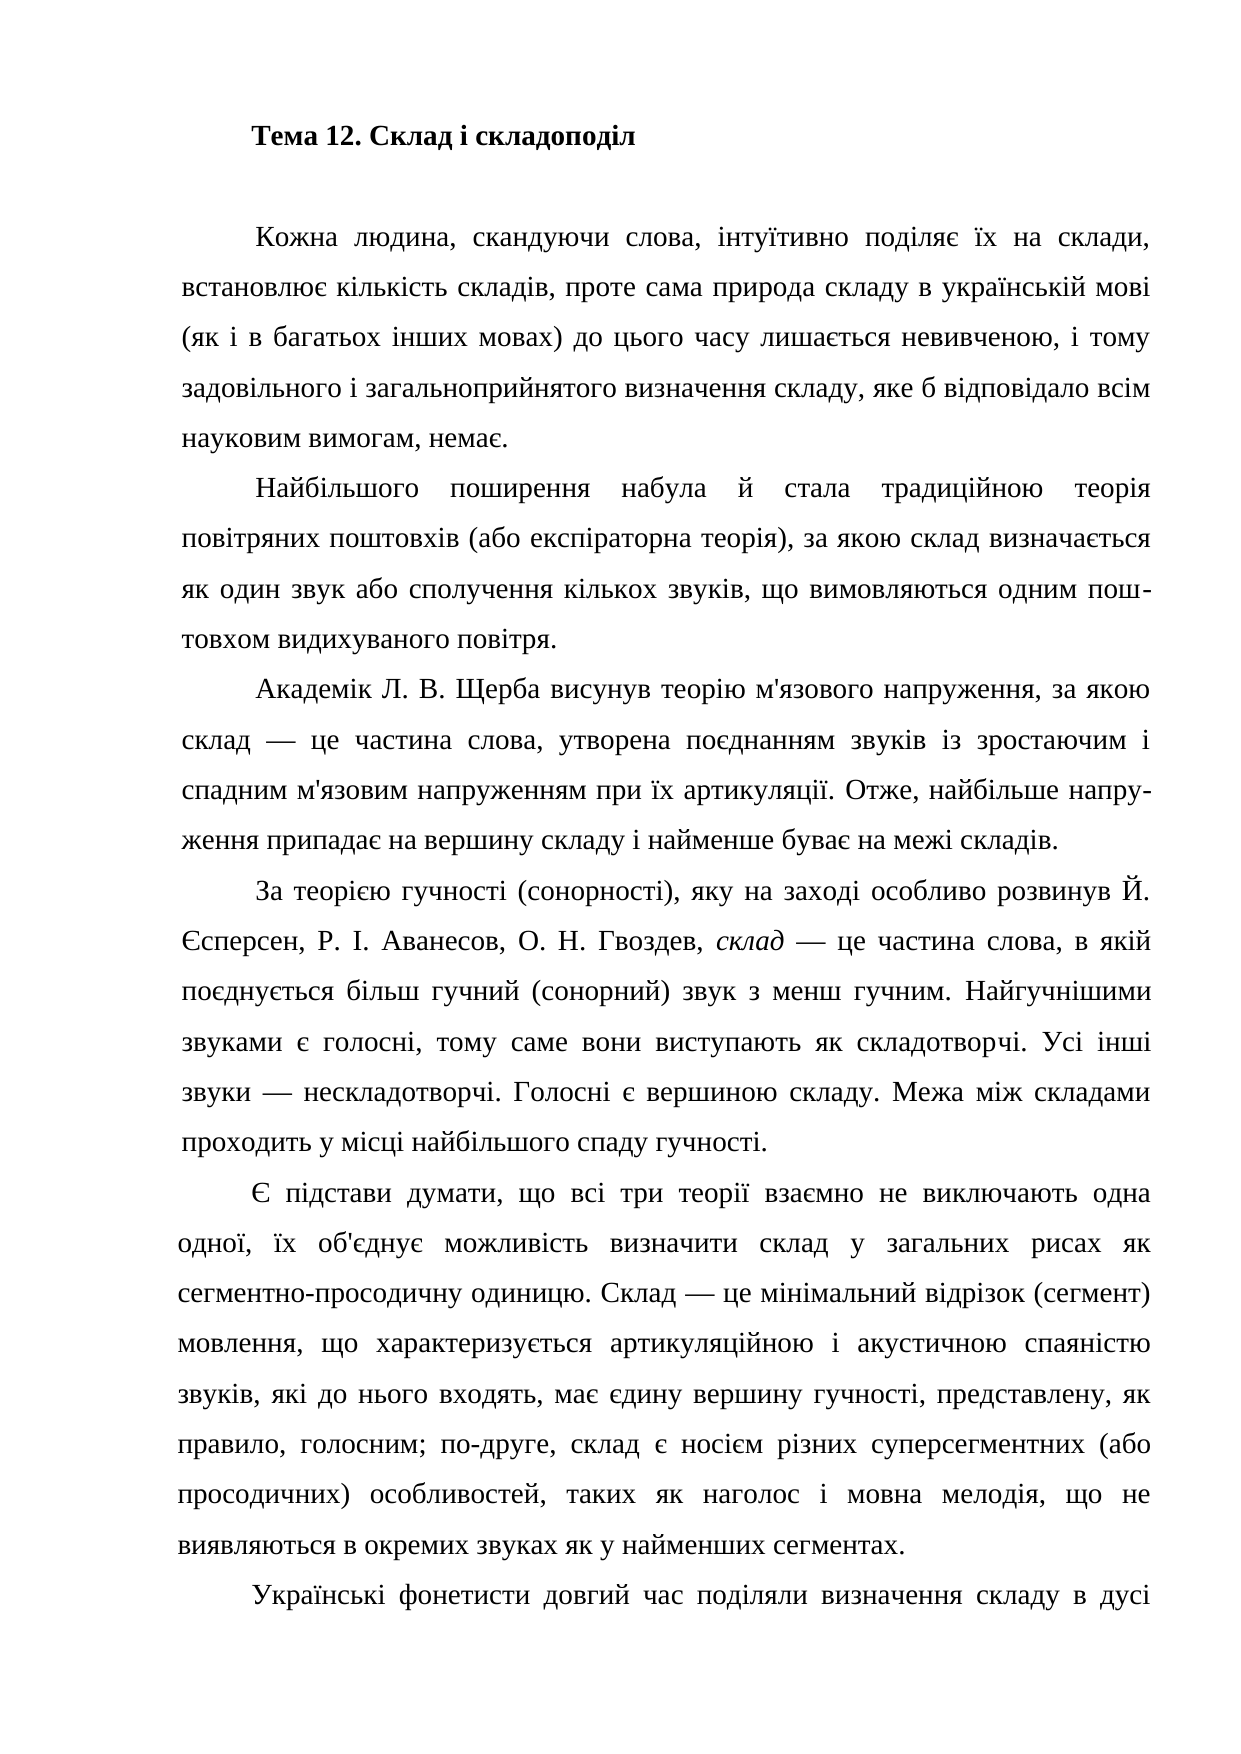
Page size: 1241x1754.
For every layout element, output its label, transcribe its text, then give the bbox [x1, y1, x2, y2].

text Найбільшого поширення набула й стала традиційною теорія повітряних поштовхів (або експіраторна теорія), за якою склад визначається як один звук або сполучення кількох звуків, що вимовляються одним поштовхом видихуваного повітря. [181, 470, 1152, 655]
text Є підстави думати, що всі три теорії взаємно не виключають одна одної, їх об'єднує можливість визначити склад у загальних рисах як сегментно-просодичну одиницю. Склад — це мінімальний відрізок (сегмент) мовлення, що характеризується артикуляційною і акустичною спаяністю звуків, які до нього входять, має єдину вершину гучності, представлену, як правило, голосним; по-друге, склад є носієм різних суперсегментних (або просодичних) особливостей, таких як наголос і мовна мелодія, що не виявляються в окремих звуках як у найменших сегментах. [177, 1175, 1152, 1560]
text Кожна людина, скандуючи слова, інтуїтивно поділяє їх на склади, встановлює кількість складів, проте сама природа складу в українській мові (як і в багатьох інших мовах) до цього часу лишається невивченою, і тому задовільного і загальноприйнятого визначення складу, яке б відповідало всім науковим вимогам, немає. [181, 219, 1152, 453]
subtitle Тема 12. Склад і складоподіл [177, 118, 1152, 152]
text Академік Л. В. Щерба висунув теорію м'язового напруження, за якою склад — це частина слова, утворена поєднанням звуків із зростаючим і спадним м'язовим напруженням при їх артикуляції. Отже, найбільше напруження припадає на вершину складу і найменше буває на межі складів. [181, 672, 1152, 856]
text За теорією гучності (сонорності), яку на заході особливо розвинув Й. Єсперсен, Р. І. Аванесов, О. Н. Гвоздев, склад — це частина слова, в якій поєднується більш гучний (сонорний) звук з менш гучним. Найгучнішими звуками є голосні, тому саме вони виступають як складотворчі. Усі інші звуки — нескладотворчі. Голосні є вершиною складу. Межа між складами проходить у місці найбільшого спаду гучності. [181, 873, 1152, 1158]
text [177, 1577, 1152, 1611]
